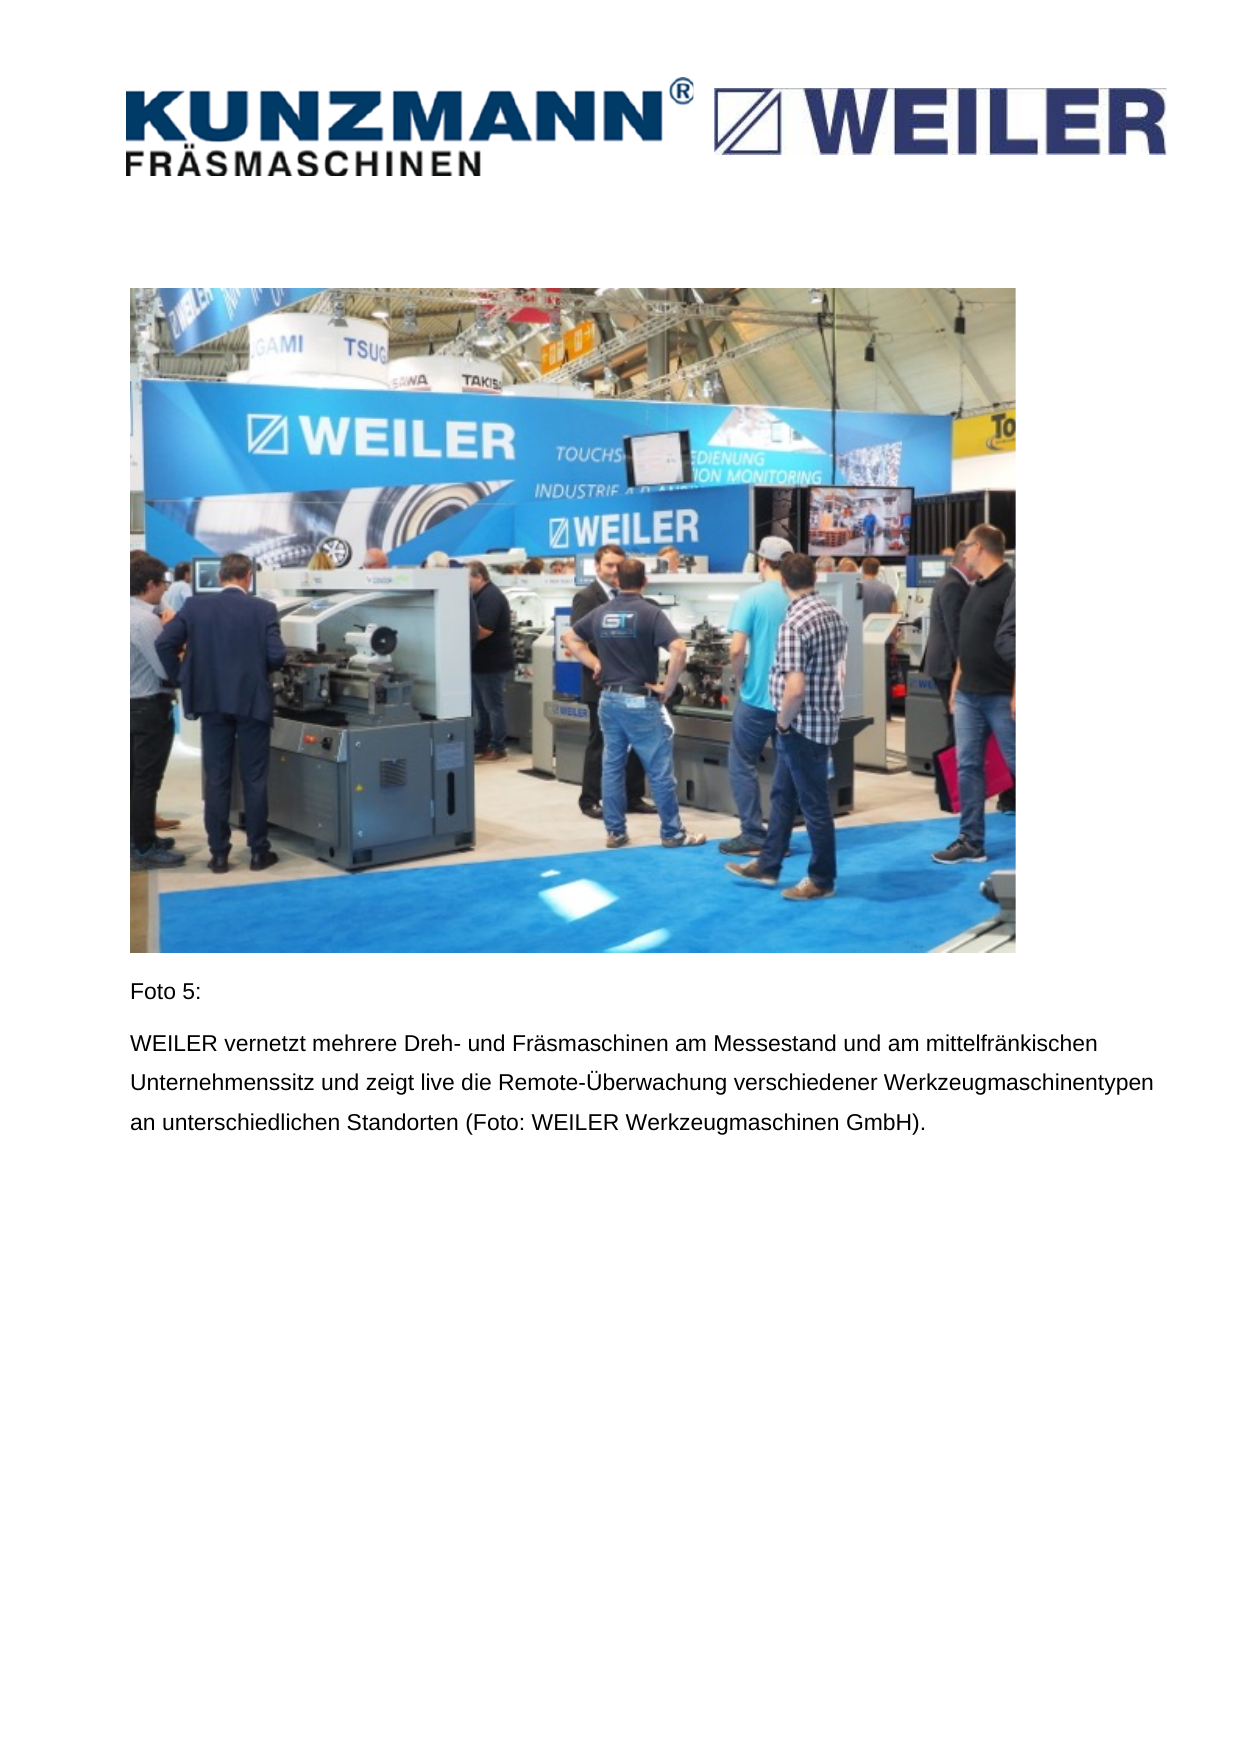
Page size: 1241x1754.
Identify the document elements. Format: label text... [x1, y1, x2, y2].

picture [714, 88, 1167, 155]
picture [130, 288, 1016, 953]
picture [124, 77, 694, 175]
text WEILER vernetzt mehrere Dreh- und Fräsmaschinen am Messestand und am mittelfränkischen Unternehmenssitz und zeigt live die Remote-Überwachung verschiedener Werkzeugmaschinentypen an unterschiedlichen Standorten (Foto: WEILER Werkzeugmaschinen GmbH). [130, 1030, 1167, 1135]
text Foto 5: [130, 978, 1167, 1004]
